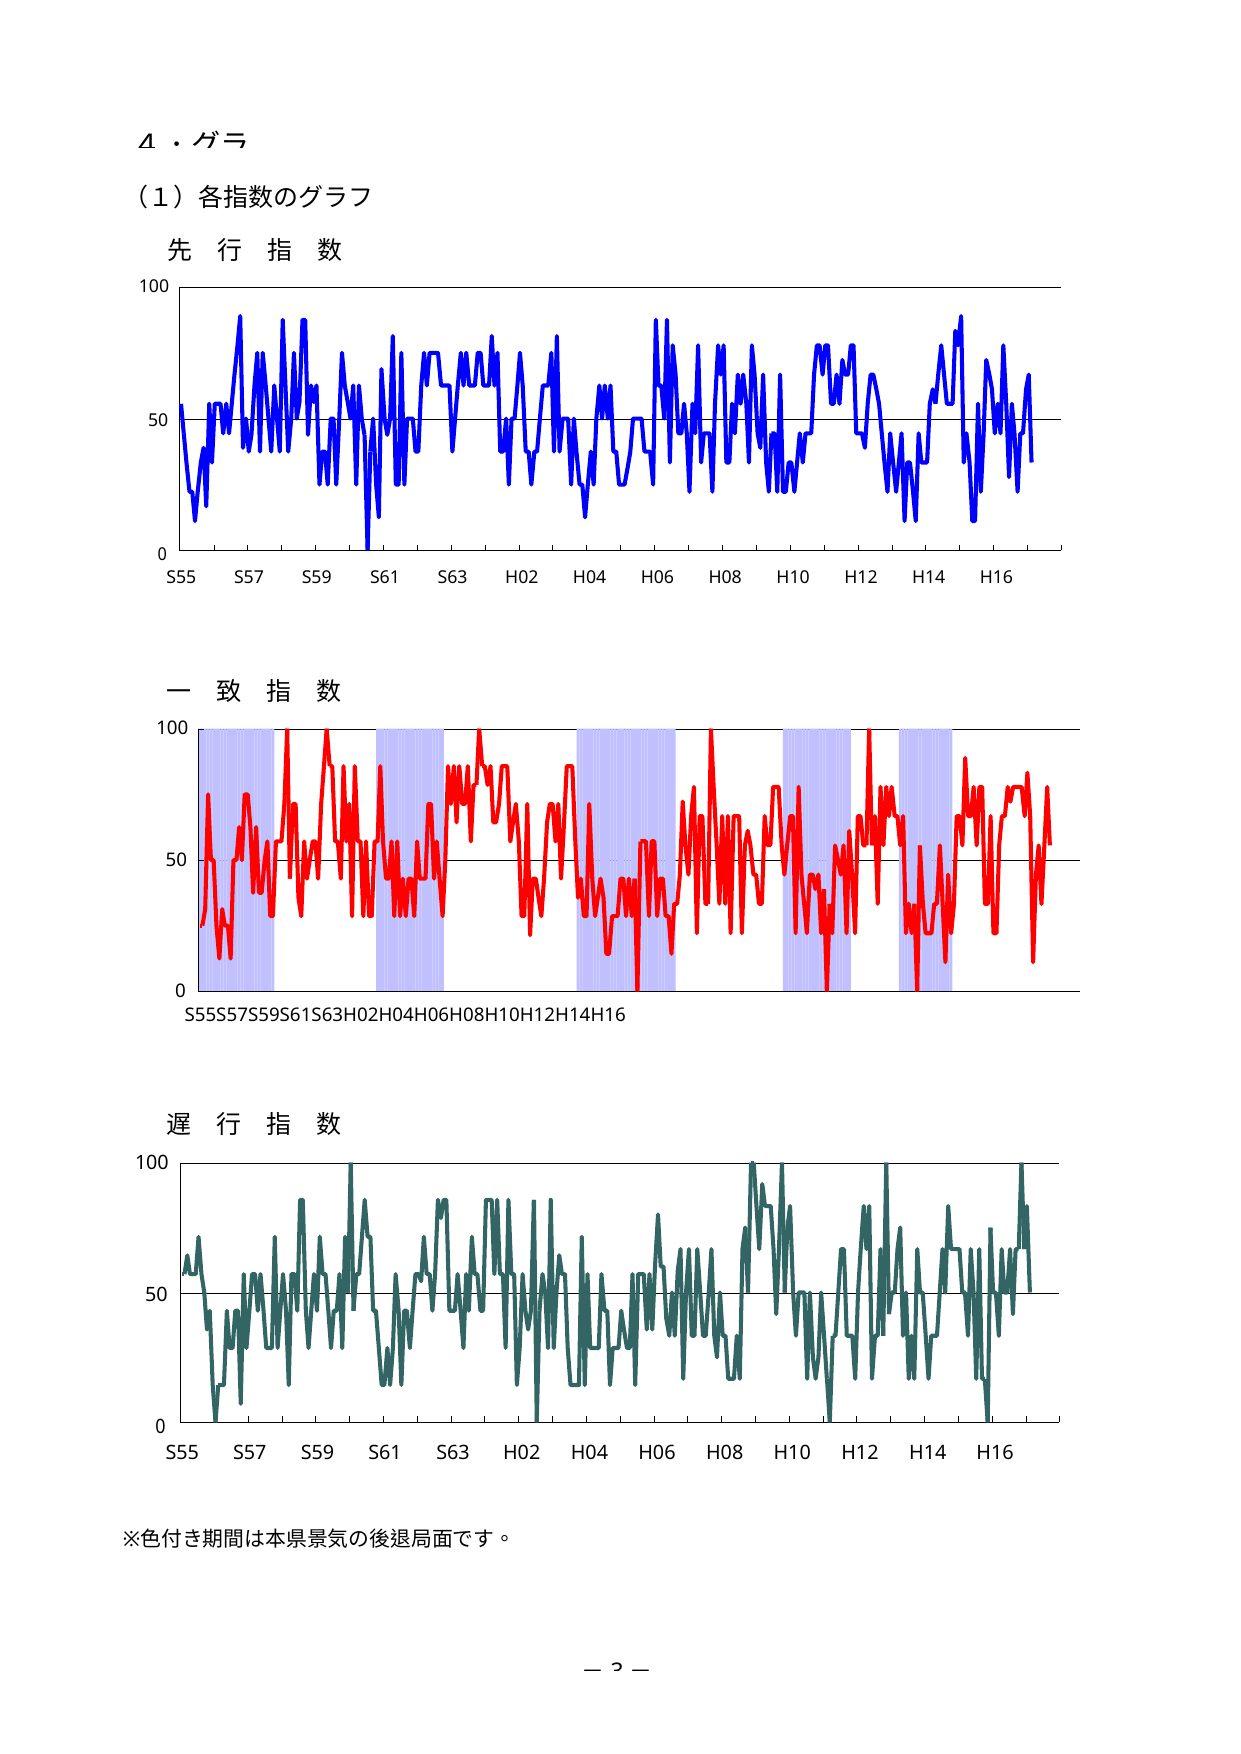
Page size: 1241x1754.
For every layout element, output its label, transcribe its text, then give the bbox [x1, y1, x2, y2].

text S55 S57 S59 S61 S63 H02 H04 H06 H08 H10 H12 H14 H16 [165, 1438, 1142, 1465]
text 100 [139, 274, 1142, 298]
text ※色付き期間は本県景気の後退局面です。 [123, 1524, 1142, 1553]
text S55 S57 S59 S61 S63 H02 H04 H06 H08 H10 H12 H14 H16 [166, 565, 1142, 589]
text 先 行 指 数 [106, 233, 403, 267]
subtitle 致 指 数 [167, 673, 1142, 707]
text 遅 行 指 数 [167, 1107, 1142, 1141]
text 50 [145, 1280, 1142, 1307]
text 100 [135, 1148, 1142, 1175]
subtitle （１）各指数のグラフ [106, 180, 391, 214]
text 0 [157, 542, 1142, 565]
text 50 [148, 408, 1142, 432]
text 0 [155, 1412, 1142, 1438]
